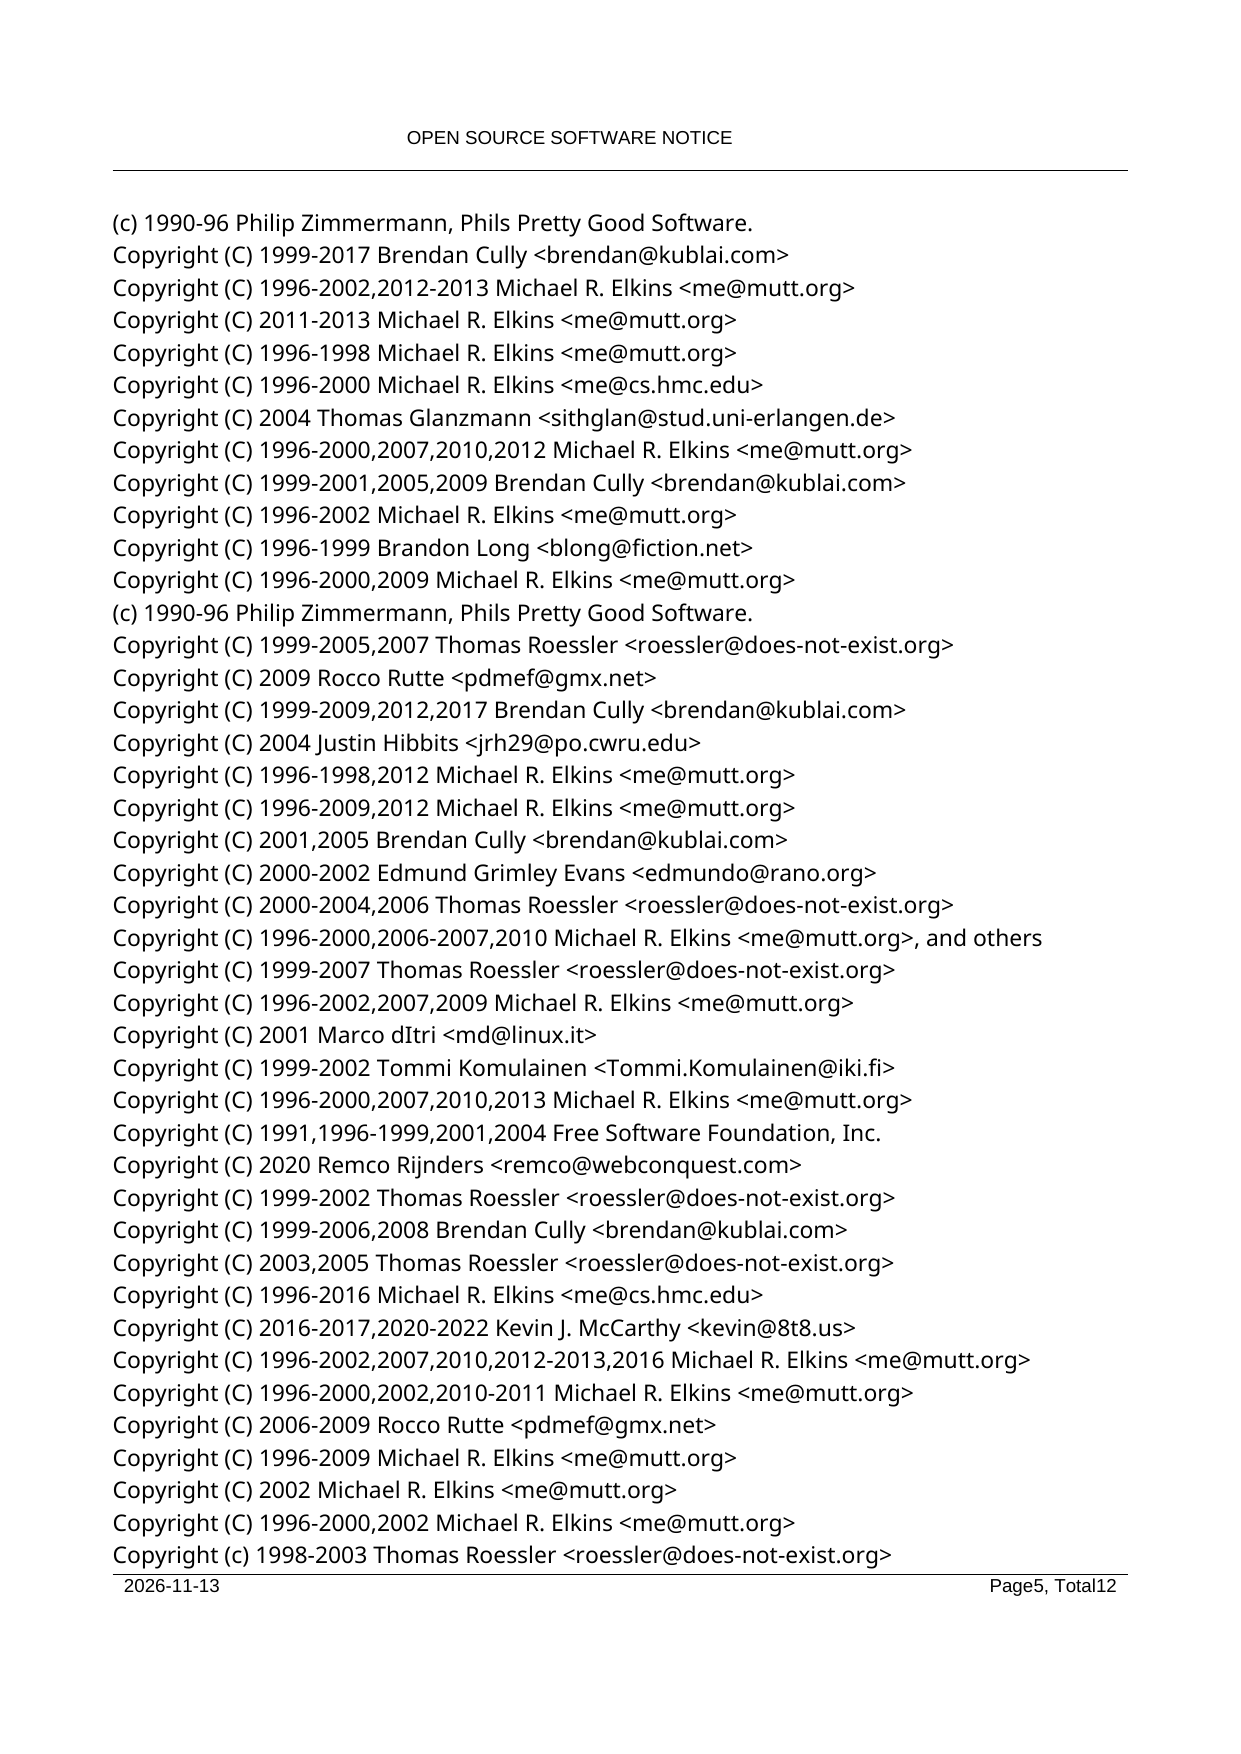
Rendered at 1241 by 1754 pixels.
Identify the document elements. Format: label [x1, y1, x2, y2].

text [112, 206, 1128, 1571]
